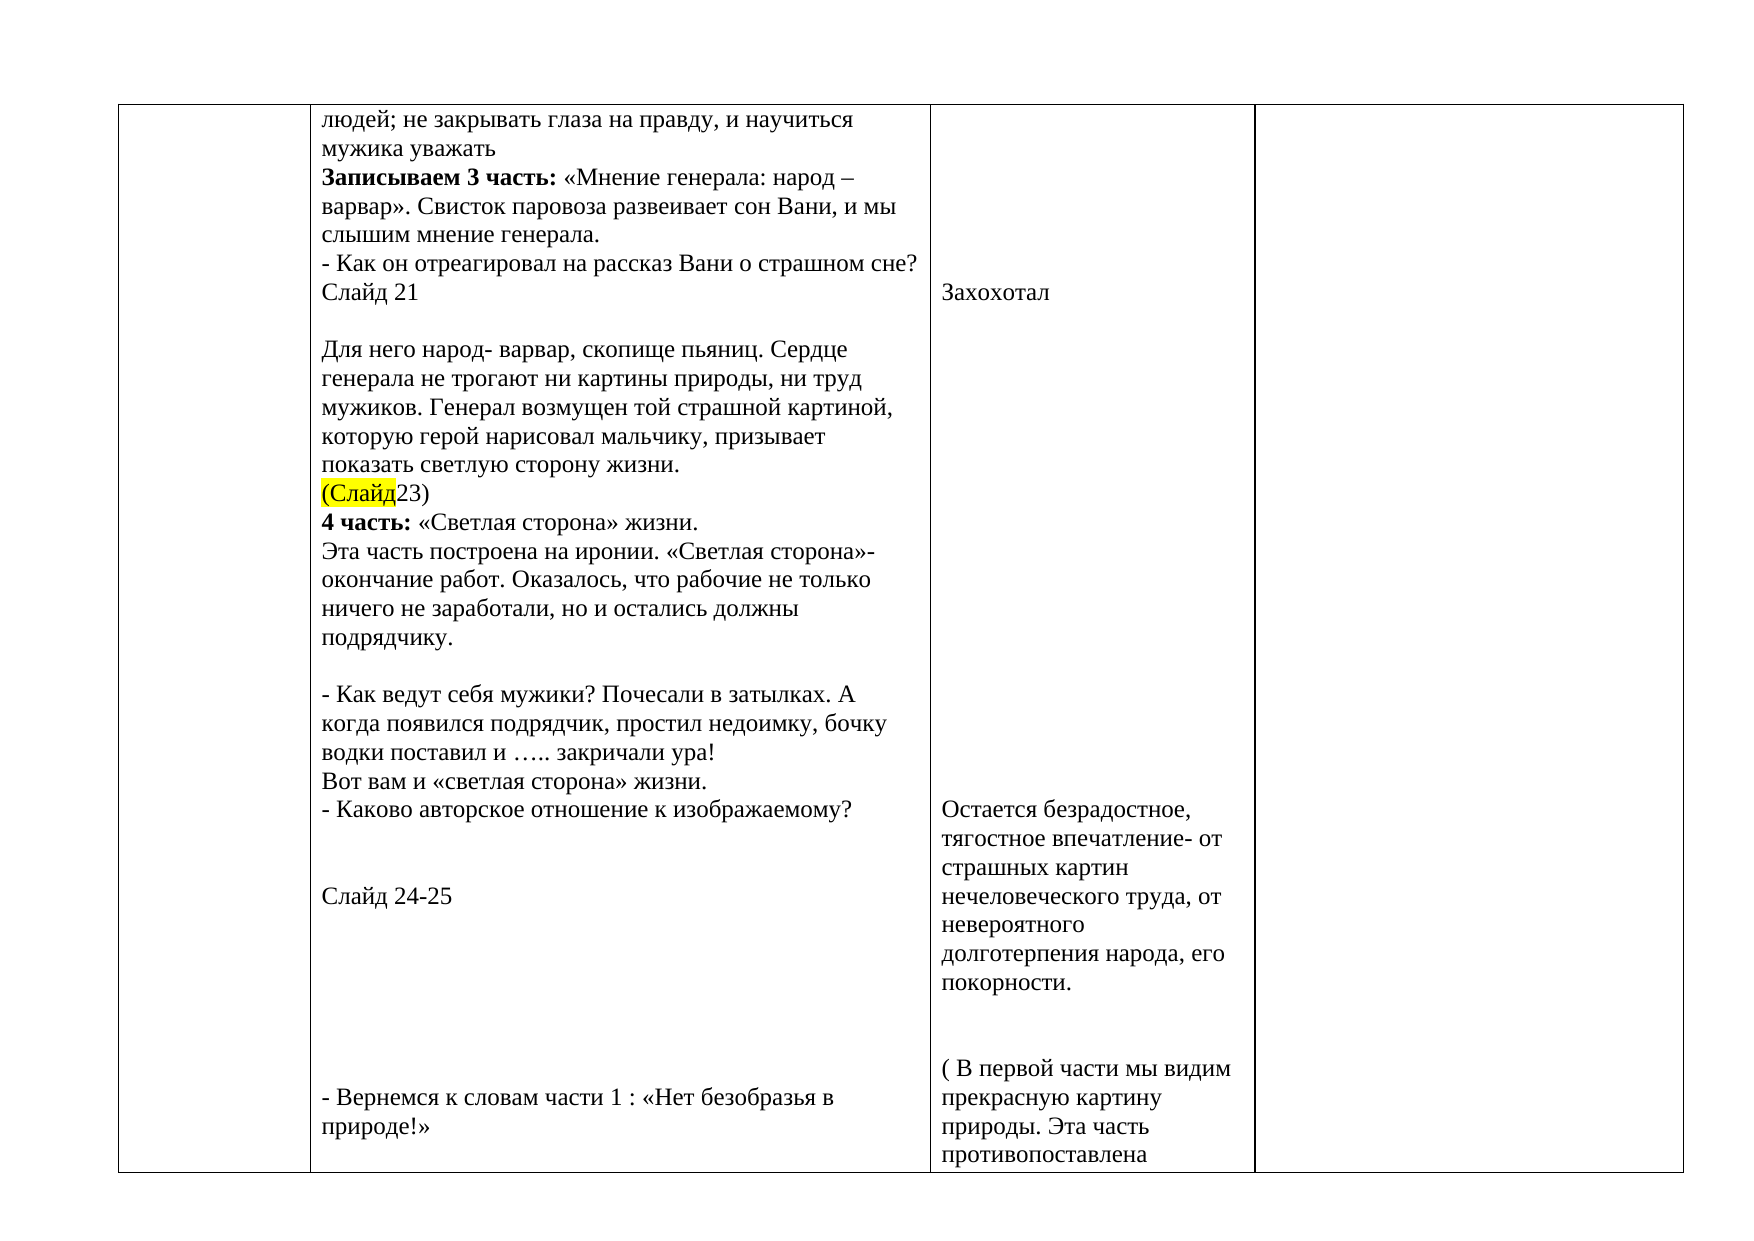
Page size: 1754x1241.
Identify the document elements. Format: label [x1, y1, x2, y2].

table_cell [931, 105, 1254, 1172]
table_cell [1256, 105, 1683, 1172]
table_cell [311, 105, 930, 1172]
table_cell [119, 105, 310, 1172]
